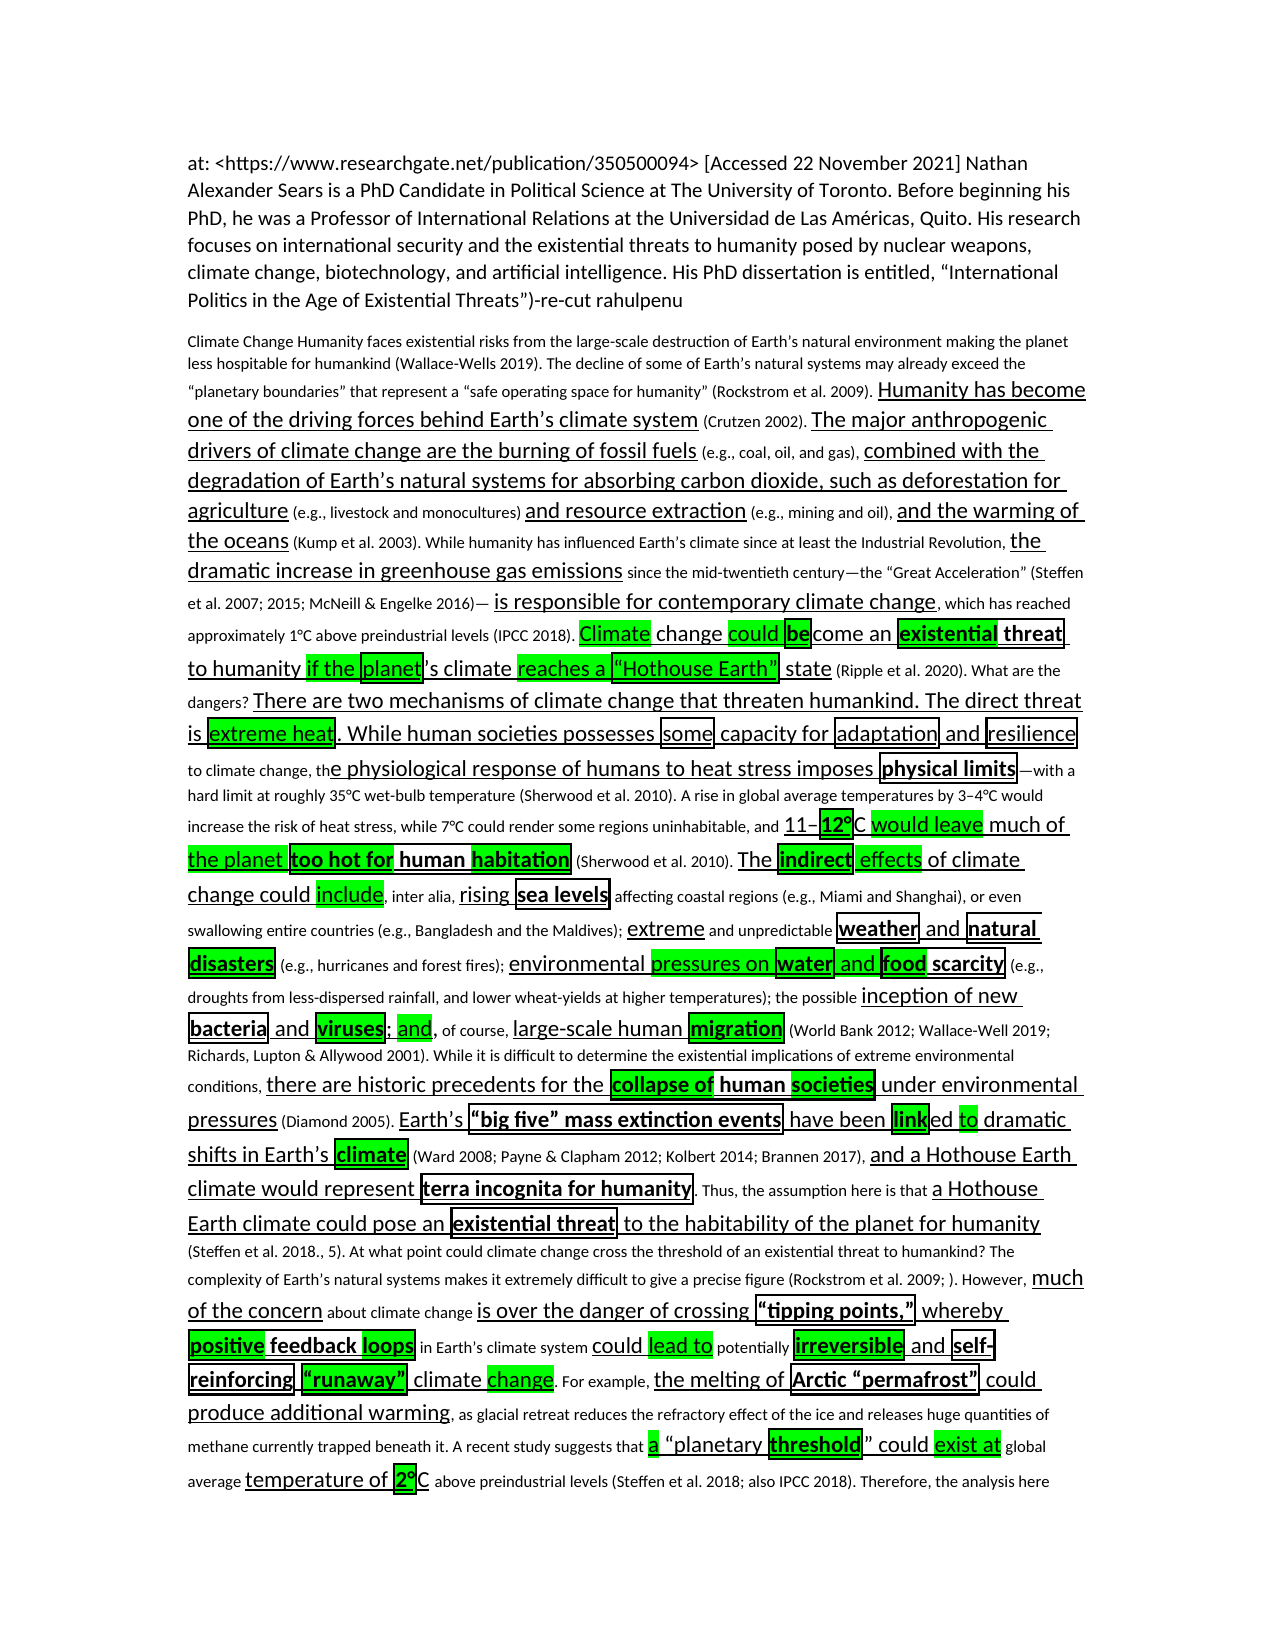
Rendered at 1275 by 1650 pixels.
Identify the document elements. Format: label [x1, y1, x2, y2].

text [187, 150, 1087, 312]
text [187, 331, 1087, 1495]
